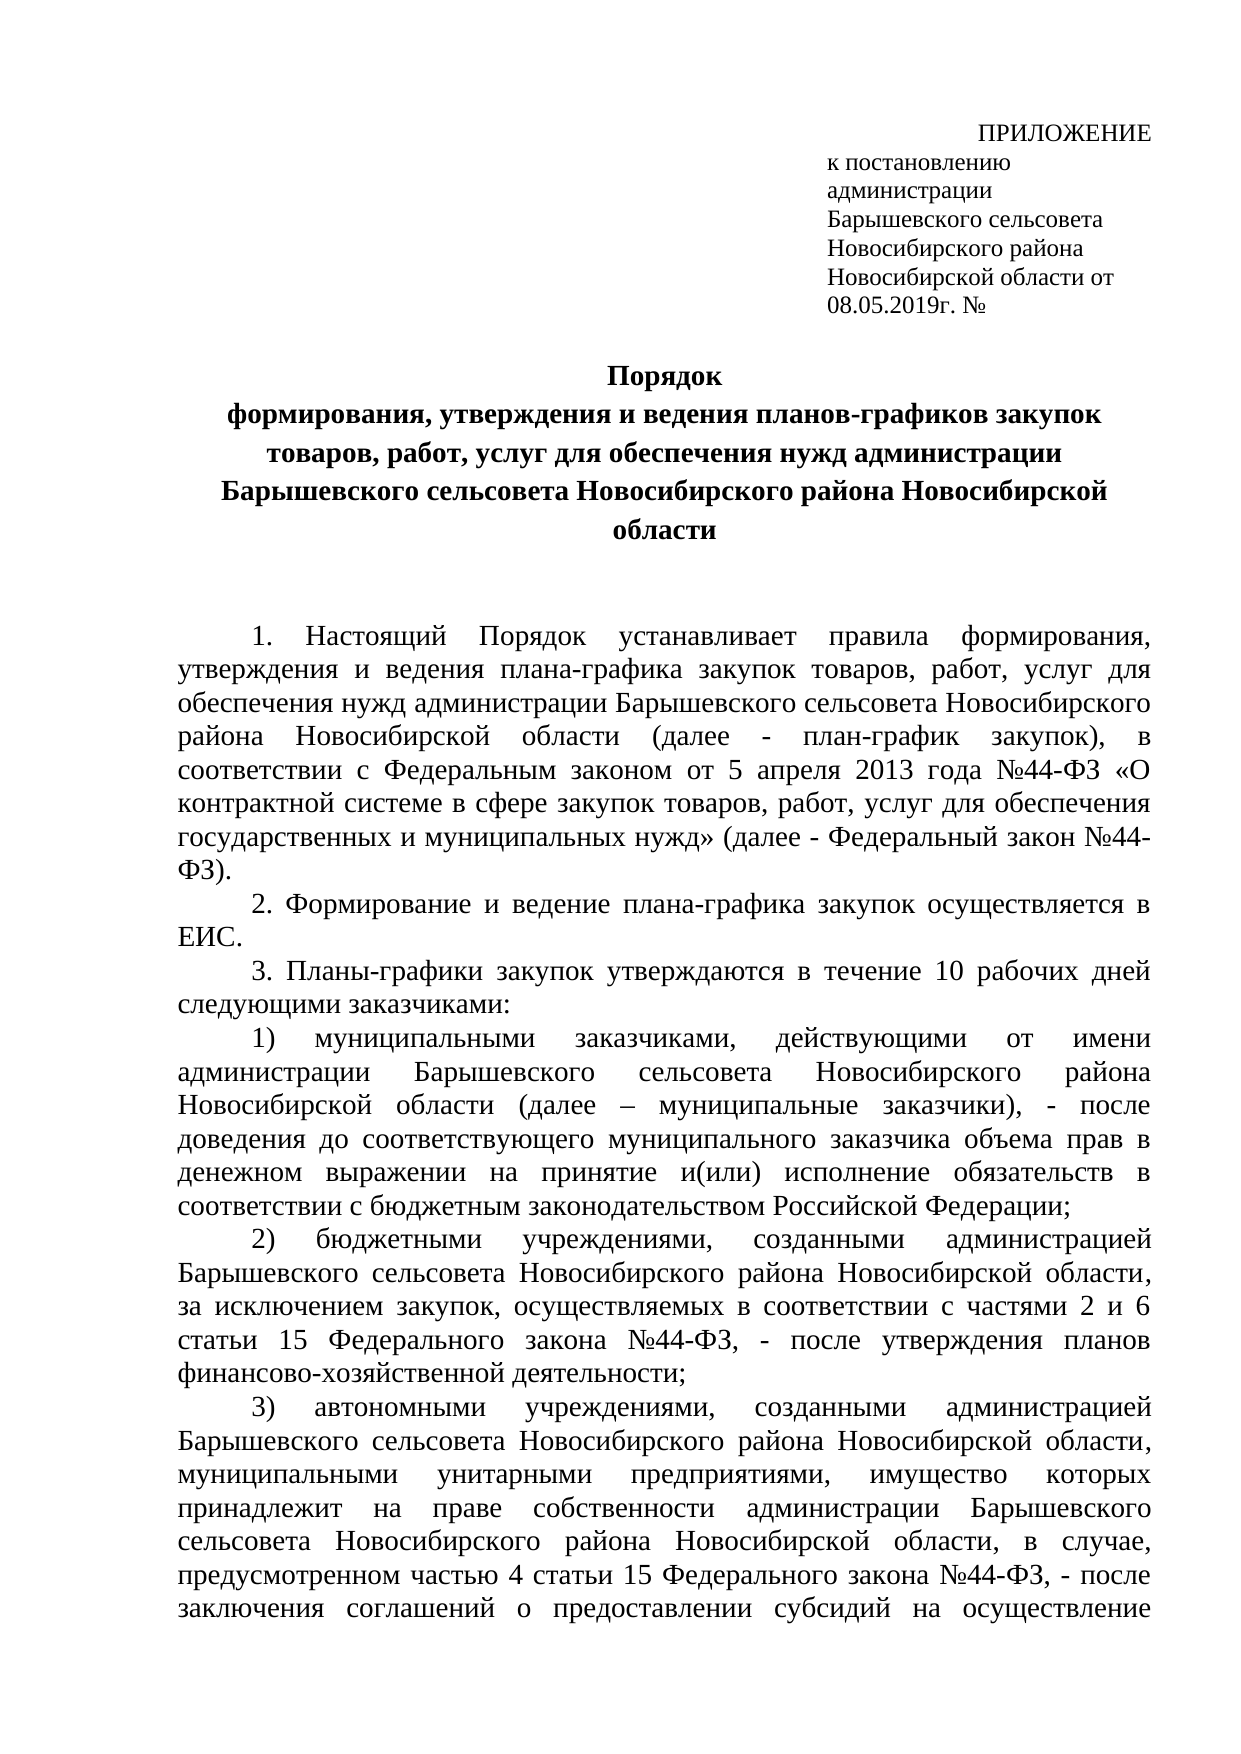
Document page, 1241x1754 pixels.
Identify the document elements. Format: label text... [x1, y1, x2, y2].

text 2) бюджетными учреждениями, созданными администрацией Барышевского сельсовета Новосибирского района Новосибирской области, за исключением закупок, осуществляемых в соответствии с частями 2 и 6 статьи 15 Федерального закона №44-ФЗ, - после утверждения планов финансово-хозяйственной деятельности; [177, 1221, 1152, 1389]
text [177, 1389, 1152, 1624]
text 3. Планы-графики закупок утверждаются в течение 10 рабочих дней следующими заказчиками: [177, 953, 1152, 1020]
text к постановлению администрации Барышевского сельсовета Новосибирского района Новосибирской области от 08.05.2019г. № [827, 147, 1152, 319]
text Порядок [177, 358, 1152, 391]
text ПРИЛОЖЕНИЕ [177, 118, 1152, 147]
text 2. Формирование и ведение плана-графика закупок осуществляется в ЕИС. [177, 886, 1152, 953]
text 1. Настоящий Порядок устанавливает правила формирования, утверждения и ведения плана-графика закупок товаров, работ, услуг для обеспечения нужд администрации Барышевского сельсовета Новосибирского района Новосибирской области (далее - план-график закупок), в соответствии с Федеральным законом от 5 апреля 2013 года №44-ФЗ «О контрактной системе в сфере закупок товаров, работ, услуг для обеспечения государственных и муниципальных нужд» (далее - Федеральный закон №44-ФЗ). [177, 618, 1152, 886]
text формирования, утверждения и ведения планов-графиков закупок товаров, работ, услуг для обеспечения нужд администрации Барышевского сельсовета Новосибирского района Новосибирской области [177, 396, 1152, 546]
text 1) муниципальными заказчиками, действующими от имени администрации Барышевского сельсовета Новосибирского района Новосибирской области (далее – муниципальные заказчики), - после доведения до соответствующего муниципального заказчика объема прав в денежном выражении на принятие и(или) исполнение обязательств в соответствии с бюджетным законодательством Российской Федерации; [177, 1020, 1152, 1221]
